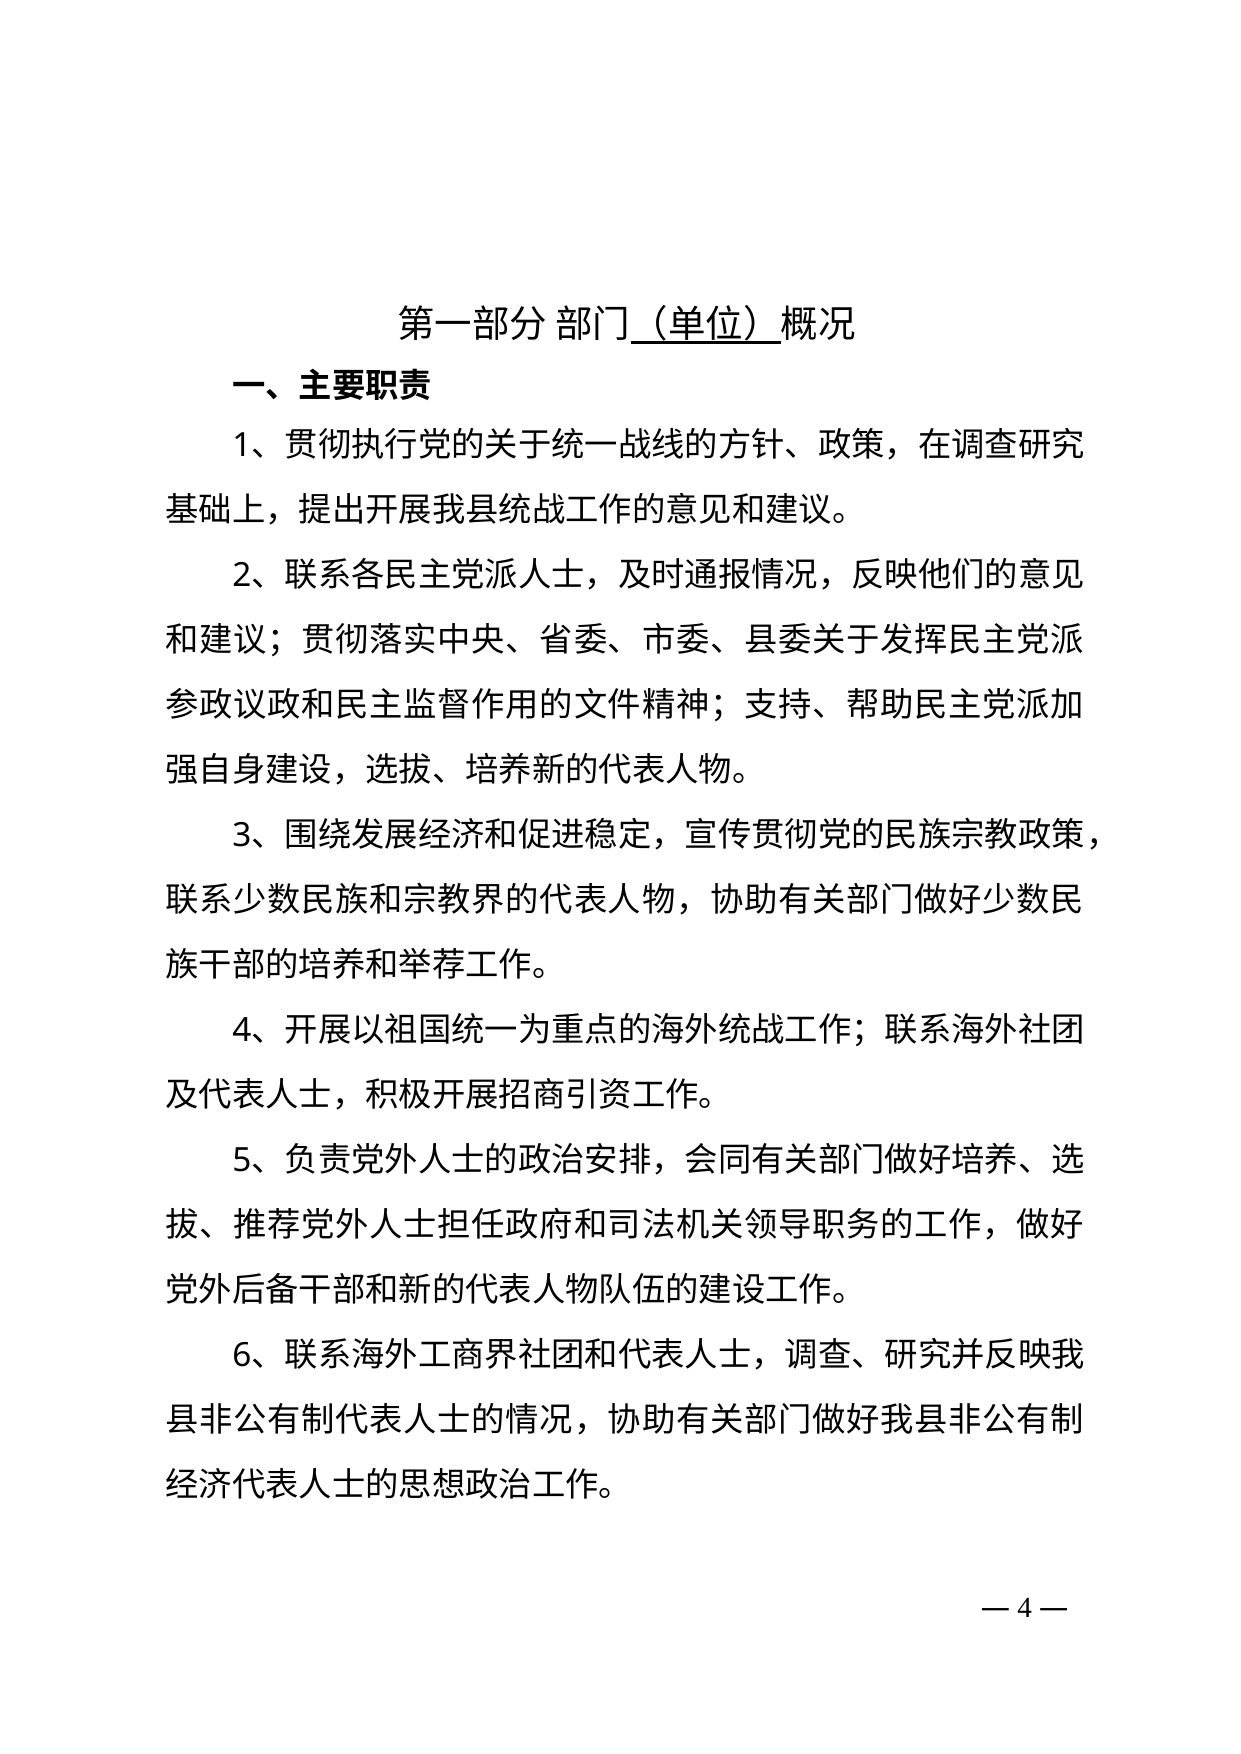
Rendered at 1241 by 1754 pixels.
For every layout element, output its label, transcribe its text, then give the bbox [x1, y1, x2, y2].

text 1、贯彻执行党的关于统一战线的方针、政策，在调查研究基础上，提出开展我县统战工作的意见和建议。 [165, 410, 1087, 540]
text 3、围绕发展经济和促进稳定，宣传贯彻党的民族宗教政策，联系少数民族和宗教界的代表人物，协助有关部门做好少数民族干部的培养和举荐工作。 [165, 800, 1087, 995]
text 2、联系各民主党派人士，及时通报情况，反映他们的意见和建议；贯彻落实中央、省委、市委、县委关于发挥民主党派参政议政和民主监督作用的文件精神；支持、帮助民主党派加强自身建设，选拔、培养新的代表人物。 [165, 540, 1087, 800]
text 5、负责党外人士的政治安排，会同有关部门做好培养、选拔、推荐党外人士担任政府和司法机关领导职务的工作，做好党外后备干部和新的代表人物队伍的建设工作。 [165, 1125, 1087, 1320]
text 第一部分 部门（单位）概况 [165, 291, 1087, 349]
text 4、开展以祖国统一为重点的海外统战工作；联系海外社团及代表人士，积极开展招商引资工作。 [165, 995, 1087, 1125]
text 6、联系海外工商界社团和代表人士，调查、研究并反映我县非公有制代表人士的情况，协助有关部门做好我县非公有制经济代表人士的思想政治工作。 [165, 1320, 1087, 1515]
list 主要职责 [165, 349, 1087, 410]
